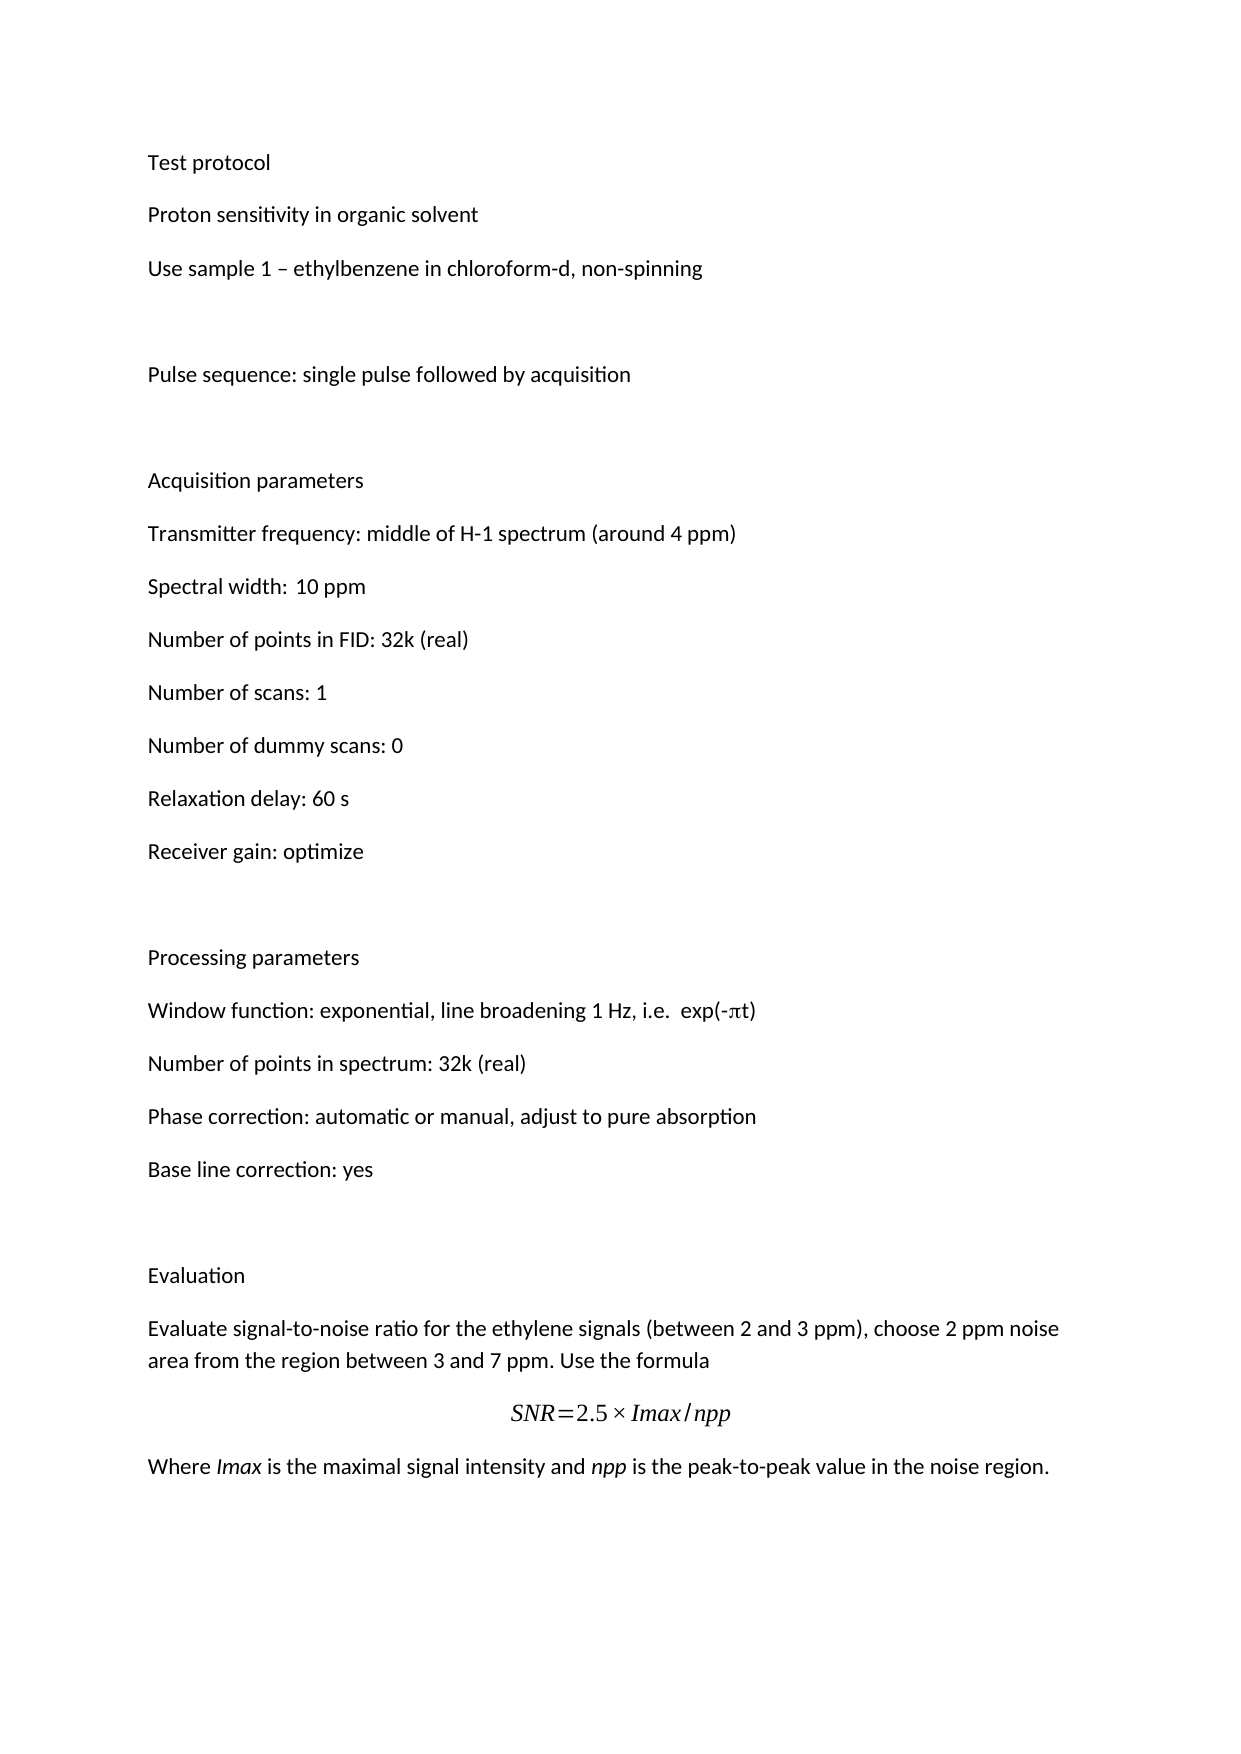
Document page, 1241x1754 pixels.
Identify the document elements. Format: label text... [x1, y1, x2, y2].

text Evaluate signal-to-noise ratio for the ethylene signals (between 2 and 3 ppm), choose 2 ppm noise area from the region between 3 and 7 ppm. Use the formula [148, 1314, 1093, 1374]
text Transmitter frequency: middle of H-1 spectrum (around 4 ppm) [148, 519, 1093, 547]
text Test protocol [148, 148, 1093, 176]
text Spectral width: 10 ppm [148, 572, 1093, 600]
text Pulse sequence: single pulse followed by acquisition [148, 360, 1093, 388]
text Proton sensitivity in organic solvent [148, 201, 1093, 229]
text Use sample 1 – ethylbenzene in chloroform-d, non-spinning [148, 254, 1093, 282]
text Receiver gain: optimize [148, 837, 1093, 865]
text Window function: exponential, line broadening 1 Hz, i.e. exp(-t) [148, 996, 1093, 1024]
text Number of points in FID: 32k (real) [148, 625, 1093, 653]
text Processing parameters [148, 943, 1093, 971]
text Number of points in spectrum: 32k (real) [148, 1049, 1093, 1077]
text Phase correction: automatic or manual, adjust to pure absorption [148, 1102, 1093, 1130]
text Evaluation [148, 1261, 1093, 1289]
text Relaxation delay: 60 s [148, 784, 1093, 812]
text Number of scans: 1 [148, 678, 1093, 706]
text Number of dummy scans: 0 [148, 731, 1093, 759]
text Where Imax is the maximal signal intensity and npp is the peak-to-peak value in the noise region. [148, 1452, 1093, 1480]
text Acquisition parameters [148, 466, 1093, 494]
text Base line correction: yes [148, 1155, 1093, 1183]
